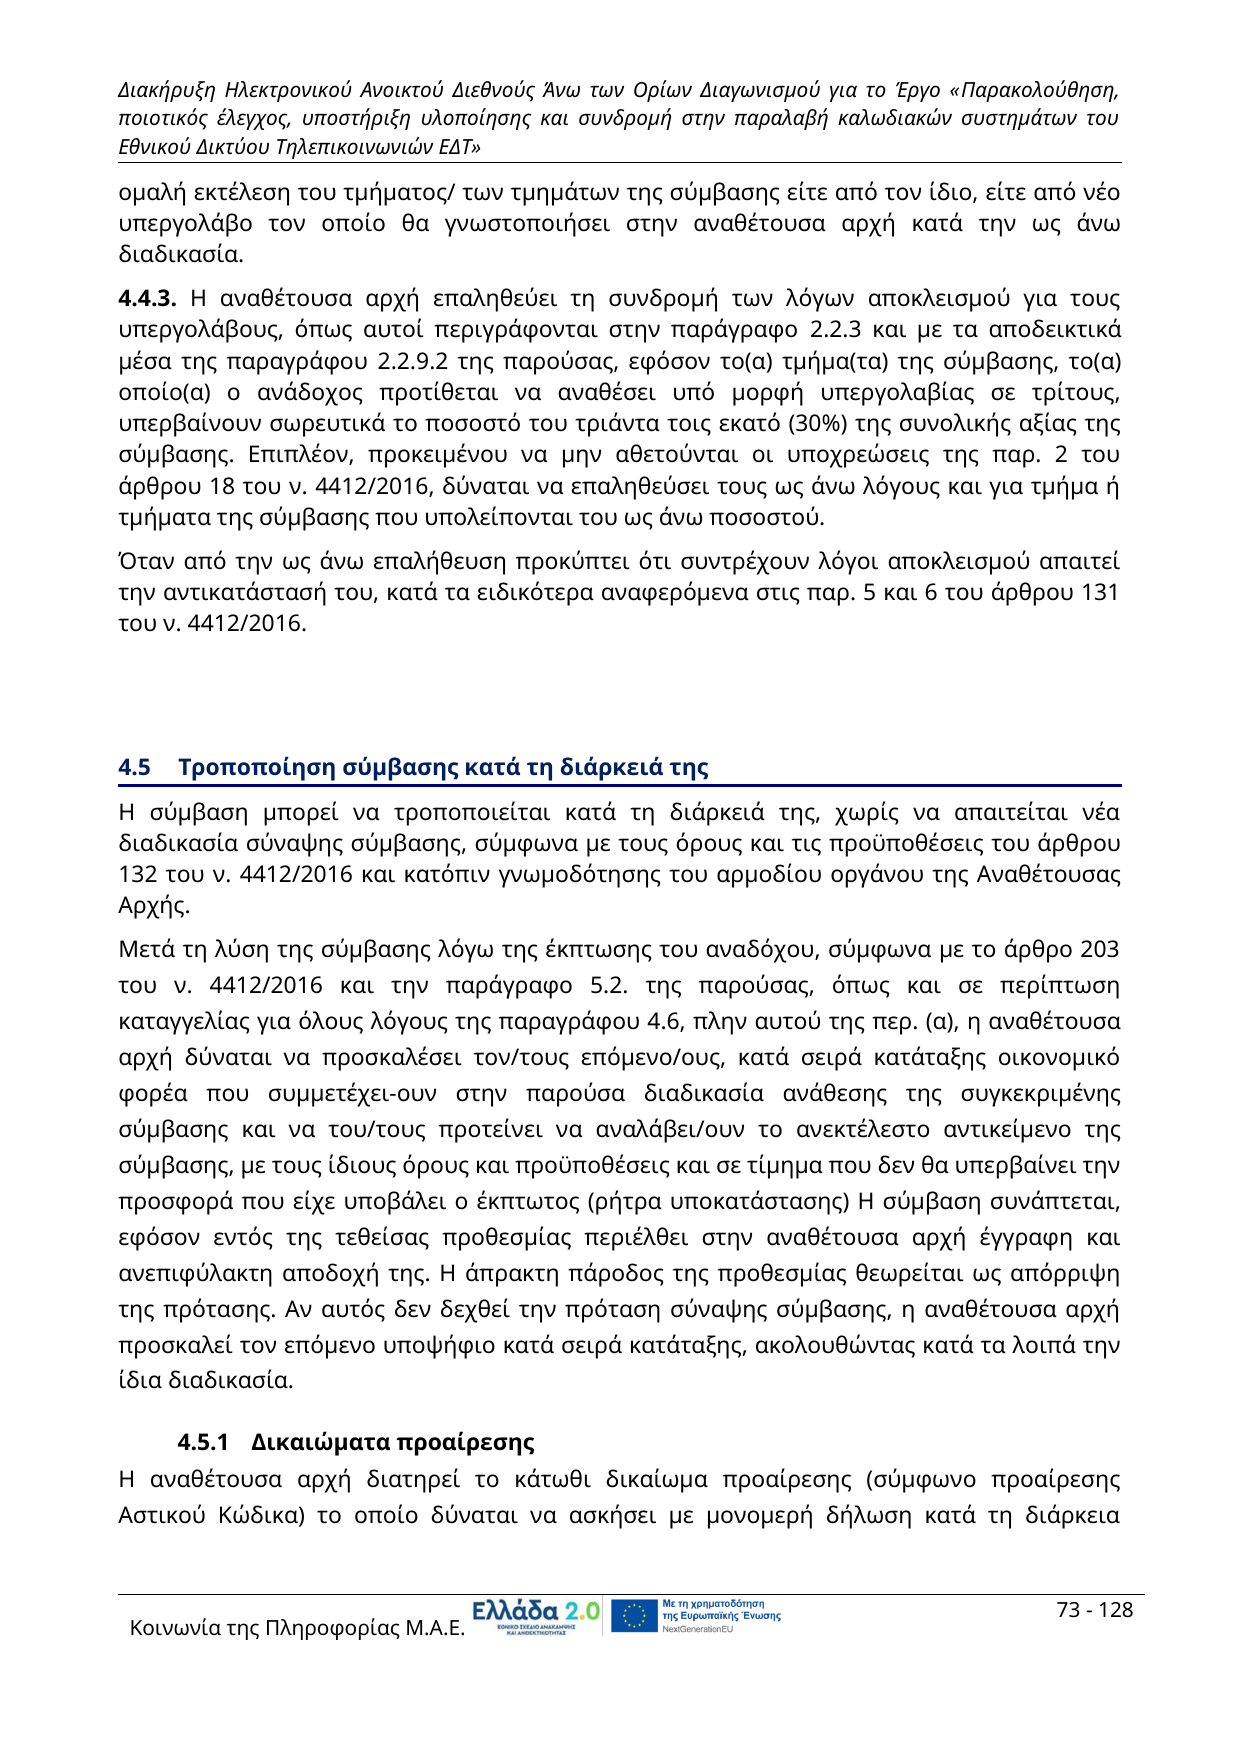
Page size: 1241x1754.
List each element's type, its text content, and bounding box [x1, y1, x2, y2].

text Όταν από την ως άνω επαλήθευση προκύπτει ότι συντρέχουν λόγοι αποκλεισμού απαιτεί την αντικατάστασή του, κατά τα ειδικότερα αναφερόμενα στις παρ. 5 και 6 του άρθρου 131 του ν. 4412/2016. [118, 545, 1122, 638]
subtitle Δικαιώματα προαίρεσης [177, 1425, 1122, 1457]
text 4.4.3. Η αναθέτουσα αρχή επαληθεύει τη συνδρομή των λόγων αποκλεισμού για τους υπεργολάβους, όπως αυτοί περιγράφονται στην παράγραφο 2.2.3 και με τα αποδεικτικά μέσα της παραγράφου 2.2.9.2 της παρούσας, εφόσον το(α) τμήμα(τα) της σύμβασης, το(α) οποίο(α) ο ανάδοχος προτίθεται να αναθέσει υπό μορφή υπεργολαβίας σε τρίτους, υπερβαίνουν σωρευτικά το ποσοστό του τριάντα τοις εκατό (30%) της συνολικής αξίας της σύμβασης. Επιπλέον, προκειμένου να μην αθετούνται οι υποχρεώσεις της παρ. 2 του άρθρου 18 του ν. 4412/2016, δύναται να επαληθεύσει τους ως άνω λόγους και για τμήμα ή τμήματα της σύμβασης που υπολείπονται του ως άνω ποσοστού. [118, 282, 1122, 532]
picture [471, 1595, 786, 1636]
subtitle Τροποποίηση σύμβασης κατά τη διάρκειά της [118, 751, 1122, 784]
text Η σύμβαση μπορεί να τροποποιείται κατά τη διάρκειά της, χωρίς να απαιτείται νέα διαδικασία σύναψης σύμβασης, σύμφωνα με τους όρους και τις προϋποθέσεις του άρθρου 132 του ν. 4412/2016 και κατόπιν γνωμοδότησης του αρμοδίου οργάνου της Αναθέτουσας Αρχής. [118, 796, 1122, 921]
text Μετά τη λύση της σύμβασης λόγω της έκπτωσης του αναδόχου, σύμφωνα με το άρθρο 203 του ν. 4412/2016 και την παράγραφο 5.2. της παρούσας, όπως και σε περίπτωση καταγγελίας για όλους λόγους της παραγράφου 4.6, πλην αυτού της περ. (α), η αναθέτουσα αρχή δύναται να προσκαλέσει τον/τους επόμενο/ους, κατά σειρά κατάταξης οικονομικό φορέα που συμμετέχει-ουν στην παρούσα διαδικασία ανάθεσης της συγκεκριμένης σύμβασης και να του/τους προτείνει να αναλάβει/ουν το ανεκτέλεστο αντικείμενο της σύμβασης, με τους ίδιους όρους και προϋποθέσεις και σε τίμημα που δεν θα υπερβαίνει την προσφορά που είχε υποβάλει ο έκπτωτος (ρήτρα υποκατάστασης) Η σύμβαση συνάπτεται, εφόσον εντός της τεθείσας προθεσμίας περιέλθει στην αναθέτουσα αρχή έγγραφη και ανεπιφύλακτη αποδοχή της. Η άπρακτη πάροδος της προθεσμίας θεωρείται ως απόρριψη της πρότασης. Αν αυτός δεν δεχθεί την πρόταση σύναψης σύμβασης, η αναθέτουσα αρχή προσκαλεί τον επόμενο υποψήφιο κατά σειρά κατάταξης, ακολουθώντας κατά τα λοιπά την ίδια διαδικασία. [118, 933, 1122, 1396]
